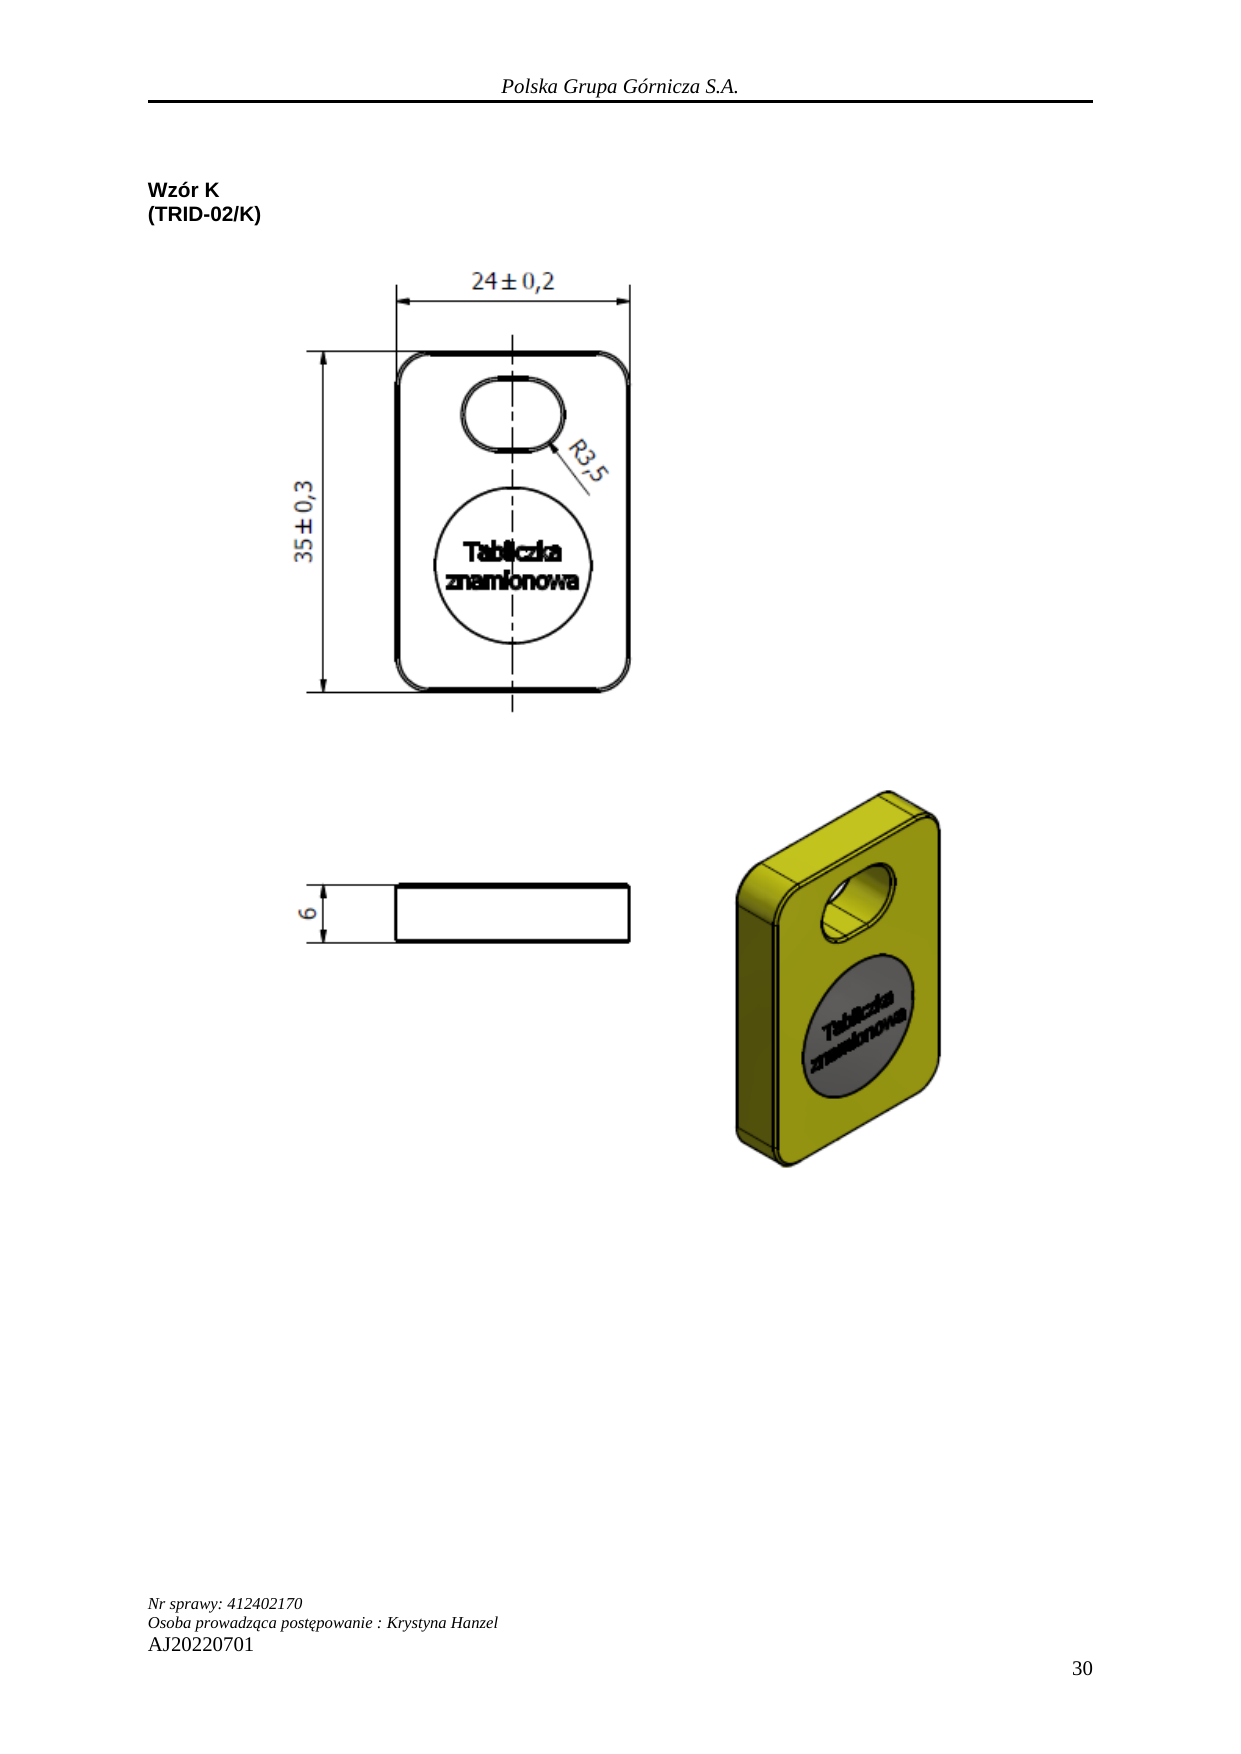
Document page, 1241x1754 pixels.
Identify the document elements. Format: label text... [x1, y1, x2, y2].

text Wzór K [148, 177, 1093, 201]
text (TRID-02/K) [148, 201, 1093, 225]
picture [266, 249, 974, 1196]
